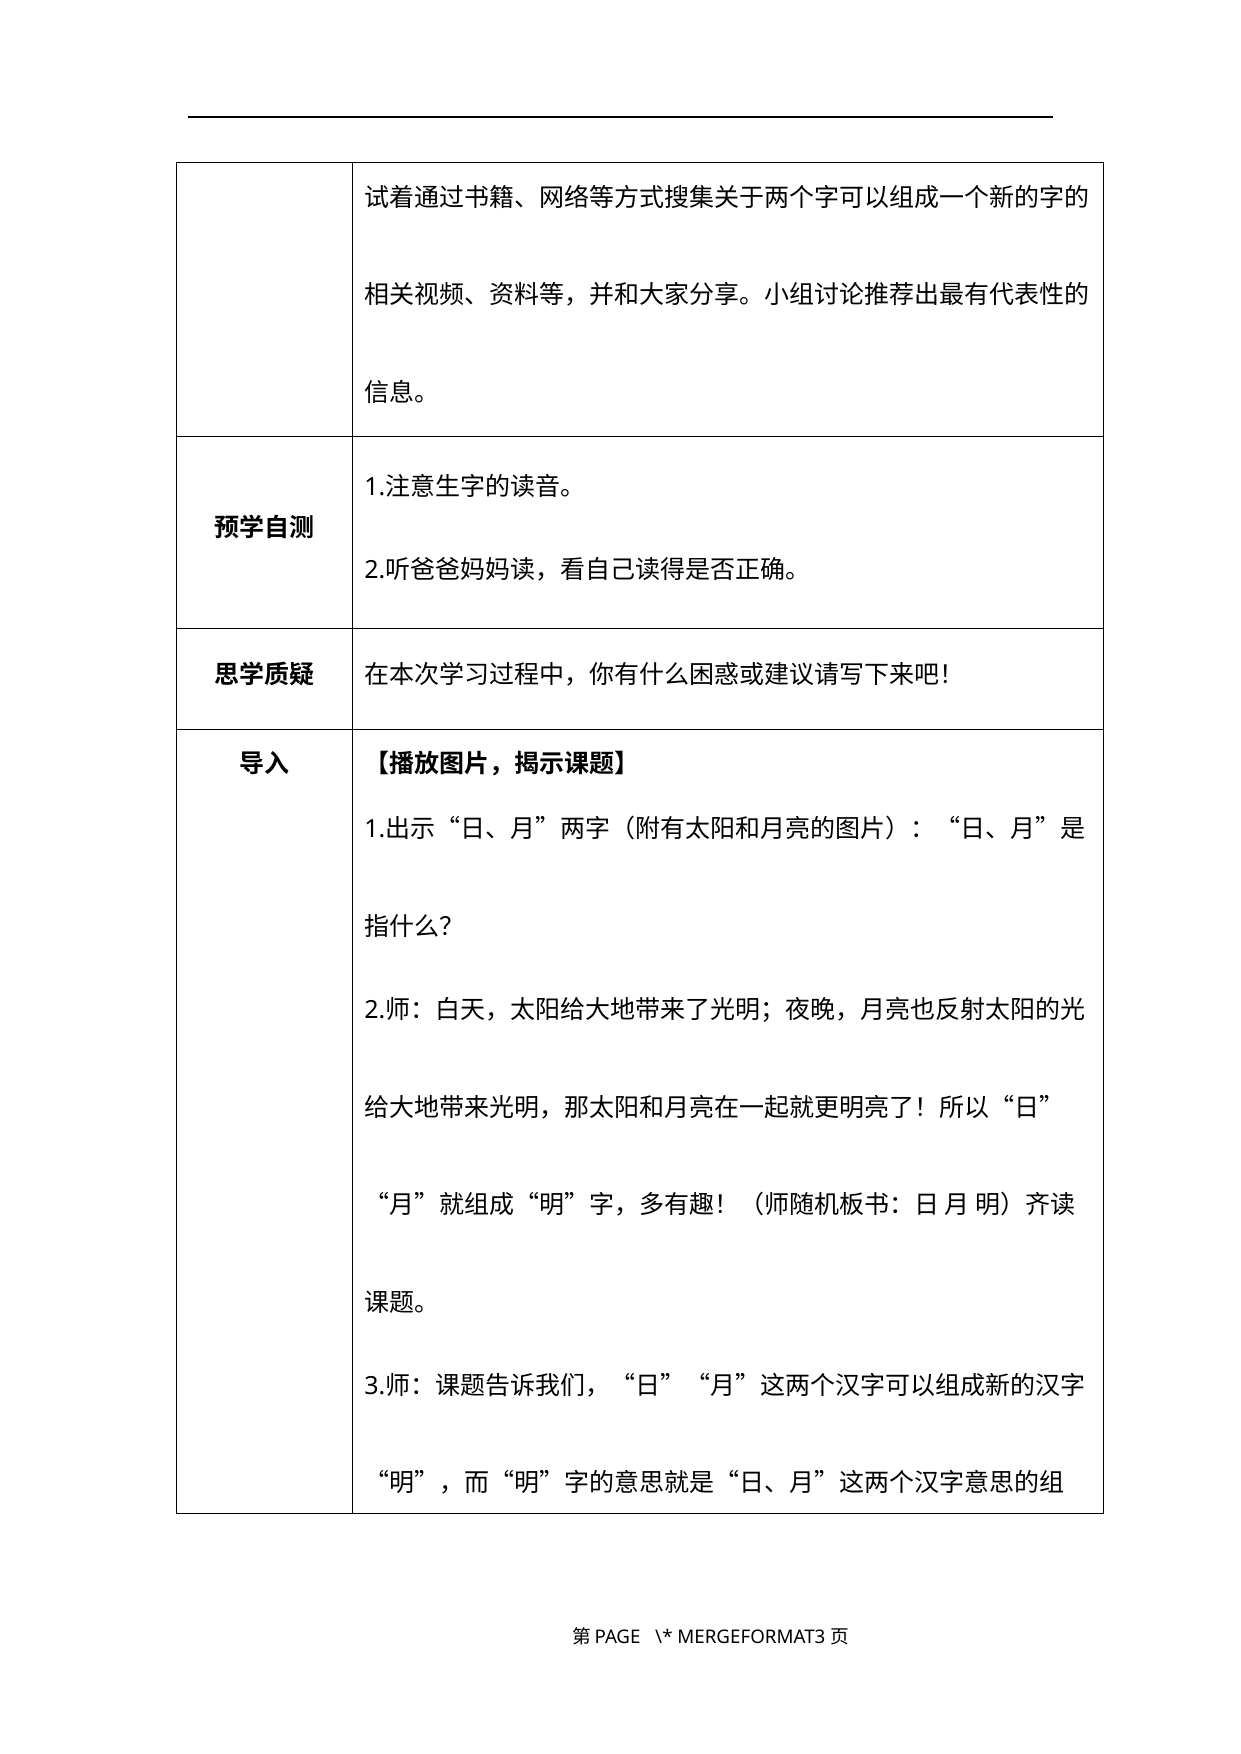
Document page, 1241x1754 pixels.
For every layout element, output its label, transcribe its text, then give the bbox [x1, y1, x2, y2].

table_cell 1.注意生字的读音。 2.听爸爸妈妈读，看自己读得是否正确。 [353, 437, 1103, 628]
table_cell 思学质疑 [177, 629, 352, 728]
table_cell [353, 163, 1103, 436]
table_cell 在本次学习过程中，你有什么困惑或建议请写下来吧！ [353, 629, 1103, 728]
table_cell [353, 730, 1103, 1513]
table_cell 导入 [177, 730, 352, 1513]
table_cell 预学自测 [177, 437, 352, 628]
